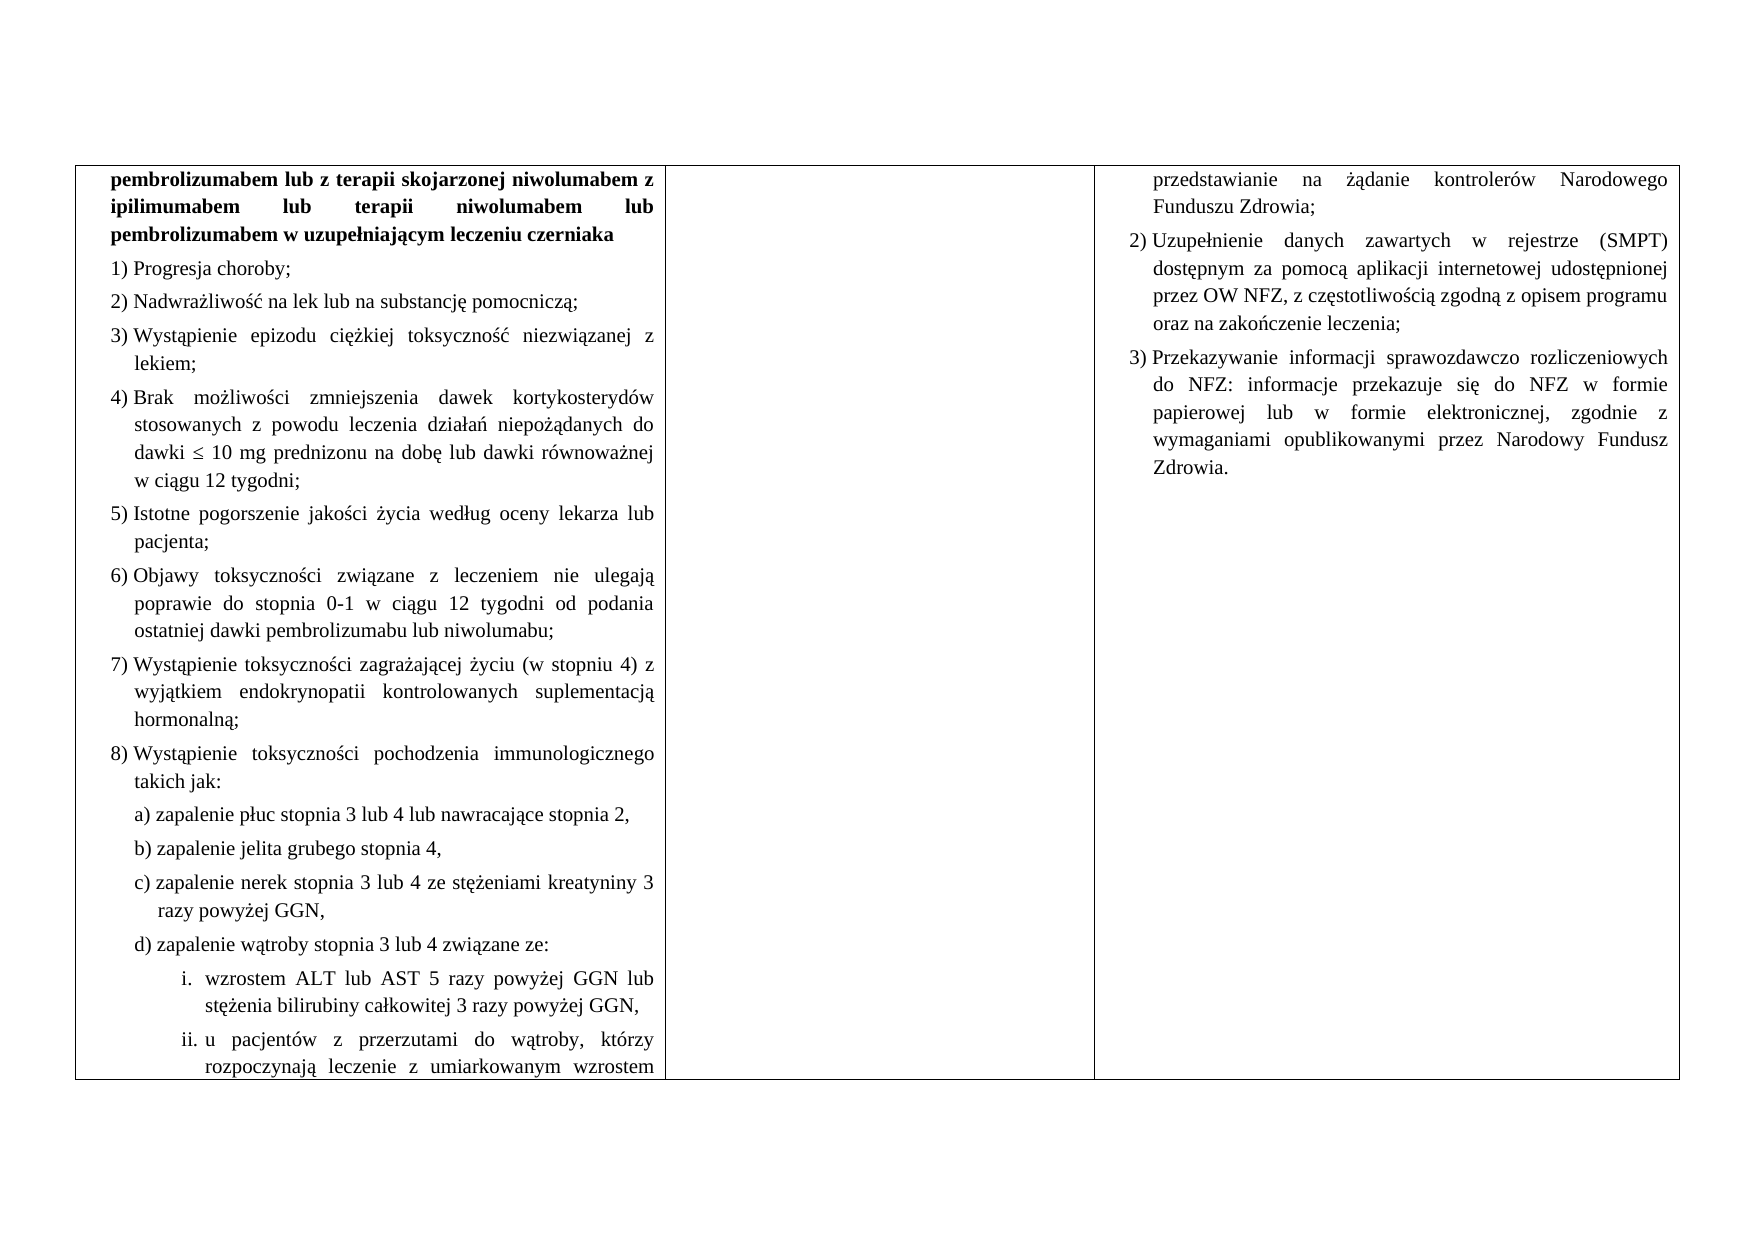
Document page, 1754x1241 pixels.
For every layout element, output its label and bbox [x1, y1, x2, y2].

table_cell [76, 166, 665, 1078]
table_cell [666, 166, 1094, 1078]
table_cell [1095, 166, 1679, 1078]
